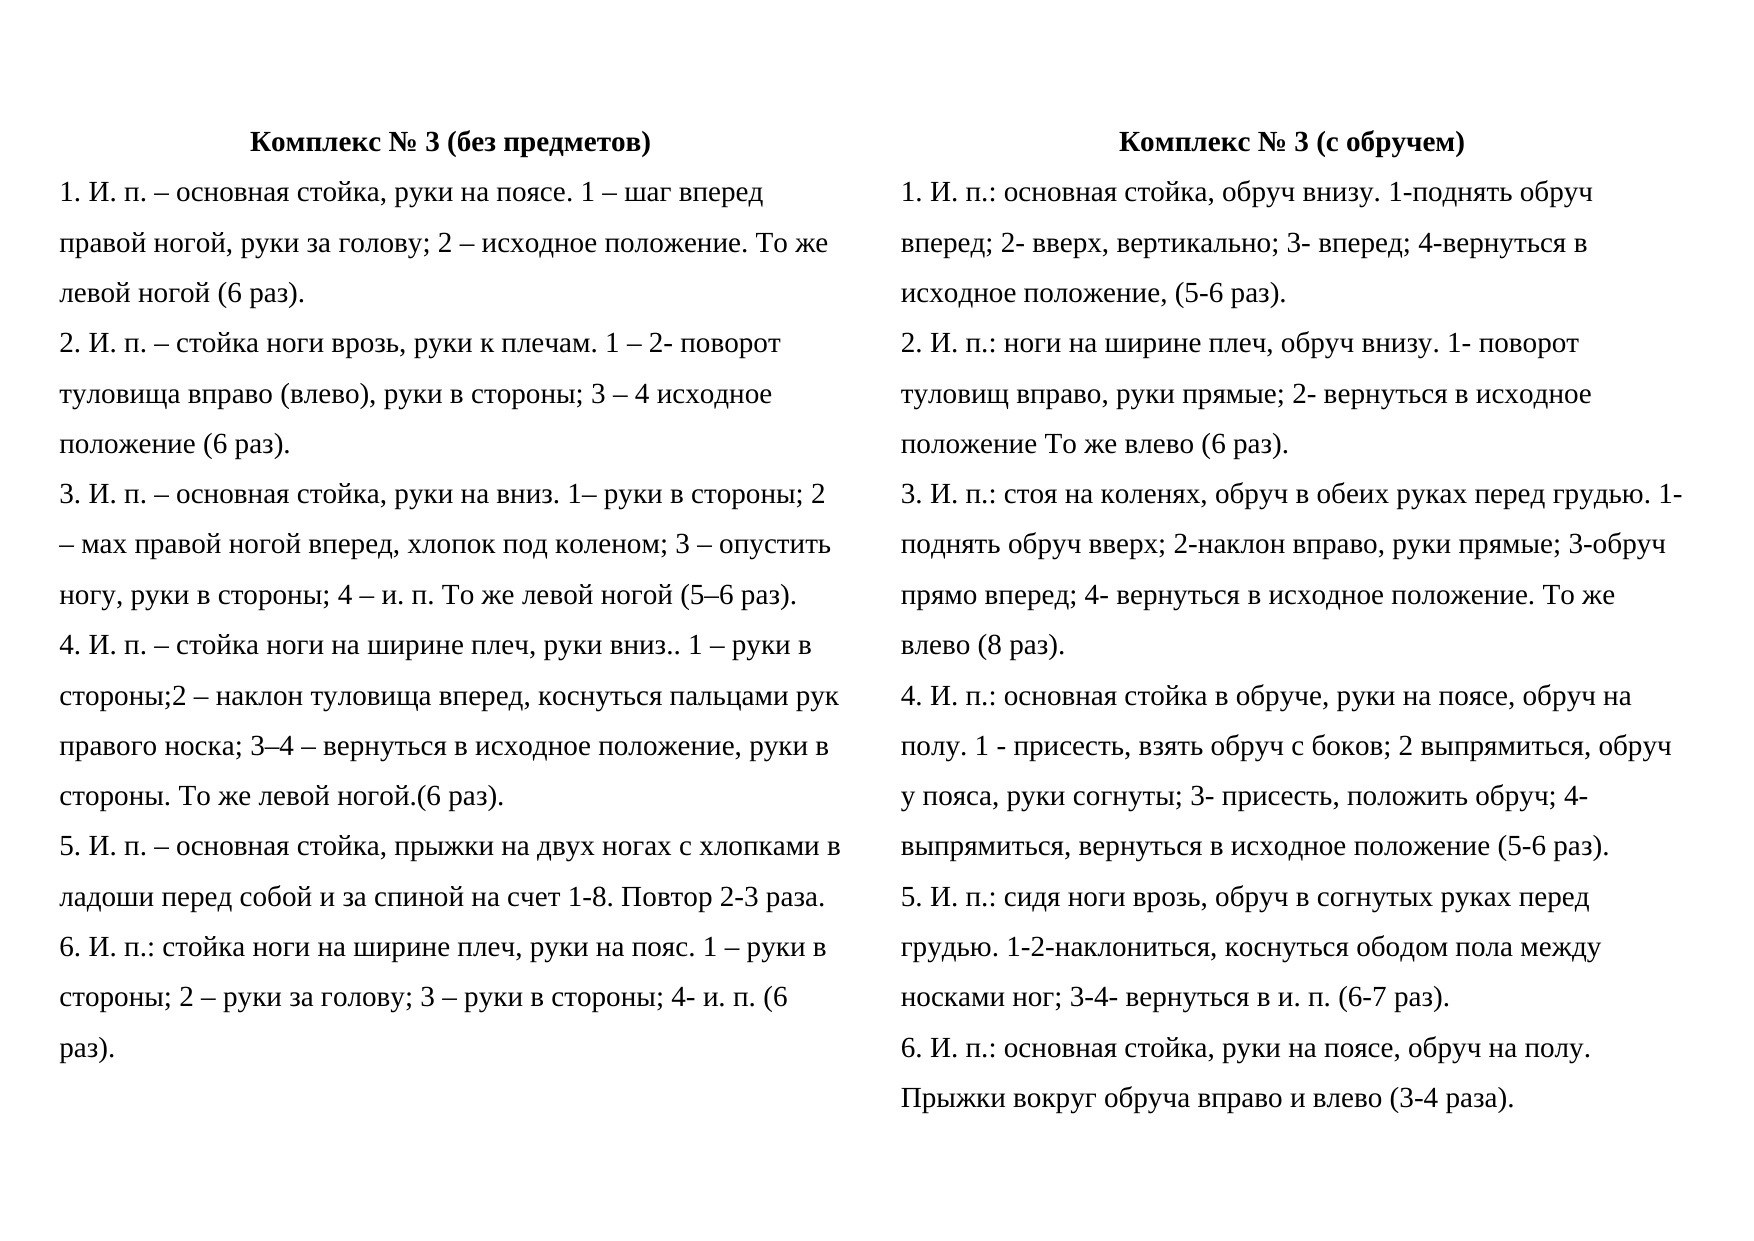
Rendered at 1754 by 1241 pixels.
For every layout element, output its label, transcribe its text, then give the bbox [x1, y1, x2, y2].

text 3. И. п. – основная стойка, руки на вниз. 1– руки в стороны; 2 – мах правой ногой вперед, хлопок под коленом; 3 – опустить ногу, руки в стороны; 4 – и. п. То же левой ногой (5–6 раз). [59, 476, 842, 611]
text 1. И. п. – основная стойка, руки на поясе. 1 – шаг вперед правой ногой, руки за голову; 2 – исходное положение. То же левой ногой (6 раз). [59, 174, 842, 309]
text 2. И. п.: ноги на ширине плеч, обруч внизу. 1- поворот туловищ вправо, руки прямые; 2- вернуться в исходное положение То же влево (6 раз). [901, 325, 1683, 459]
text 6. И. п.: стойка ноги на ширине плеч, руки на пояс. 1 – руки в стороны; 2 – руки за голову; 3 – руки в стороны; 4- и. п. (6 раз). [59, 929, 842, 1063]
text Комплекс № 3 (без предметов) [59, 124, 842, 158]
text 5. И. п.: сидя ноги врозь, обруч в согнутых руках перед грудью. 1-2-наклониться, коснуться ободом пола между носками ног; 3-4- вернуться в и. п. (6-7 раз). [901, 879, 1683, 1013]
text 4. И. п. – стойка ноги на ширине плеч, руки вниз.. 1 – руки в стороны;2 – наклон туловища вперед, коснуться пальцами рук правого носка; 3–4 – вернуться в исходное положение, руки в стороны. То же левой ногой.(6 раз). [59, 627, 842, 812]
text 3. И. п.: стоя на коленях, обруч в обеих руках перед грудью. 1-поднять обруч вверх; 2-наклон вправо, руки прямые; 3-обруч прямо вперед; 4- вернуться в исходное положение. То же влево (8 раз). [901, 476, 1683, 661]
text 6. И. п.: основная стойка, руки на поясе, обруч на полу. Прыжки вокруг обруча вправо и влево (3-4 раза). [901, 1030, 1683, 1114]
text 4. И. п.: основная стойка в обруче, руки на поясе, обруч на полу. 1 - присесть, взять обруч с боков; 2 выпрямиться, обруч у пояса, руки согнуты; 3- присесть, положить обруч; 4- выпрямиться, вернуться в исходное положение (5-6 раз). [901, 678, 1683, 862]
text 1. И. п.: основная стойка, обруч внизу. 1-поднять обруч вперед; 2- вверх, вертикально; 3- вперед; 4-вернуться в исходное положение, (5-6 раз). [901, 174, 1683, 309]
text 5. И. п. – основная стойка, прыжки на двух ногах с хлопками в ладоши перед собой и за спиной на счет 1-8. Повтор 2-3 раза. [59, 828, 842, 912]
text 2. И. п. – стойка ноги врозь, руки к плечам. 1 – 2- поворот туловища вправо (влево), руки в стороны; 3 – 4 исходное положение (6 раз). [59, 325, 842, 459]
text Комплекс № 3 (с обручем) [901, 124, 1683, 158]
